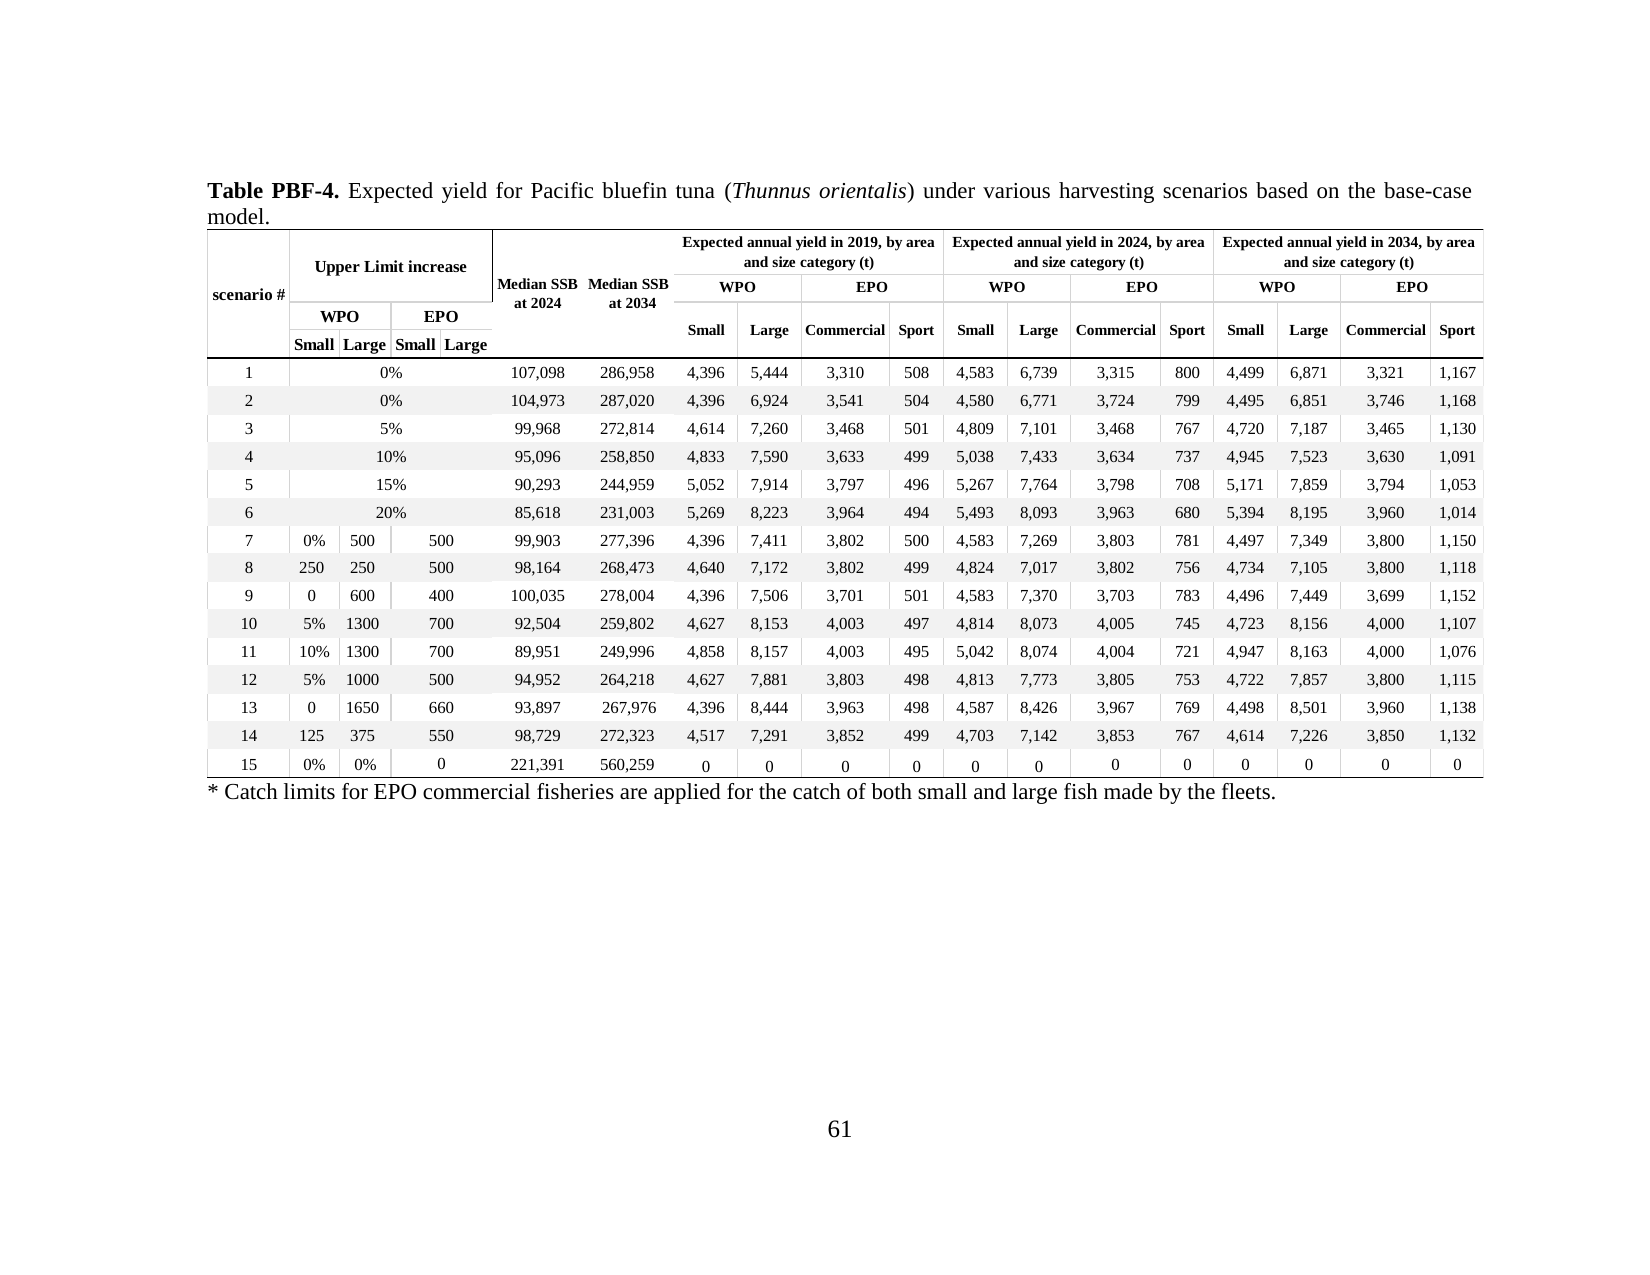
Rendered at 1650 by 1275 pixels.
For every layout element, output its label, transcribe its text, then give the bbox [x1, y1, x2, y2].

text Table PBF-4. Expected yield for Pacific bluefin tuna (Thunnus orientalis) under various harvesting scenarios based on the base-case model. [207, 177, 1473, 229]
text * Catch limits for EPO commercial fisheries are applied for the catch of both small and large fish made by the fleets. [207, 778, 1473, 804]
